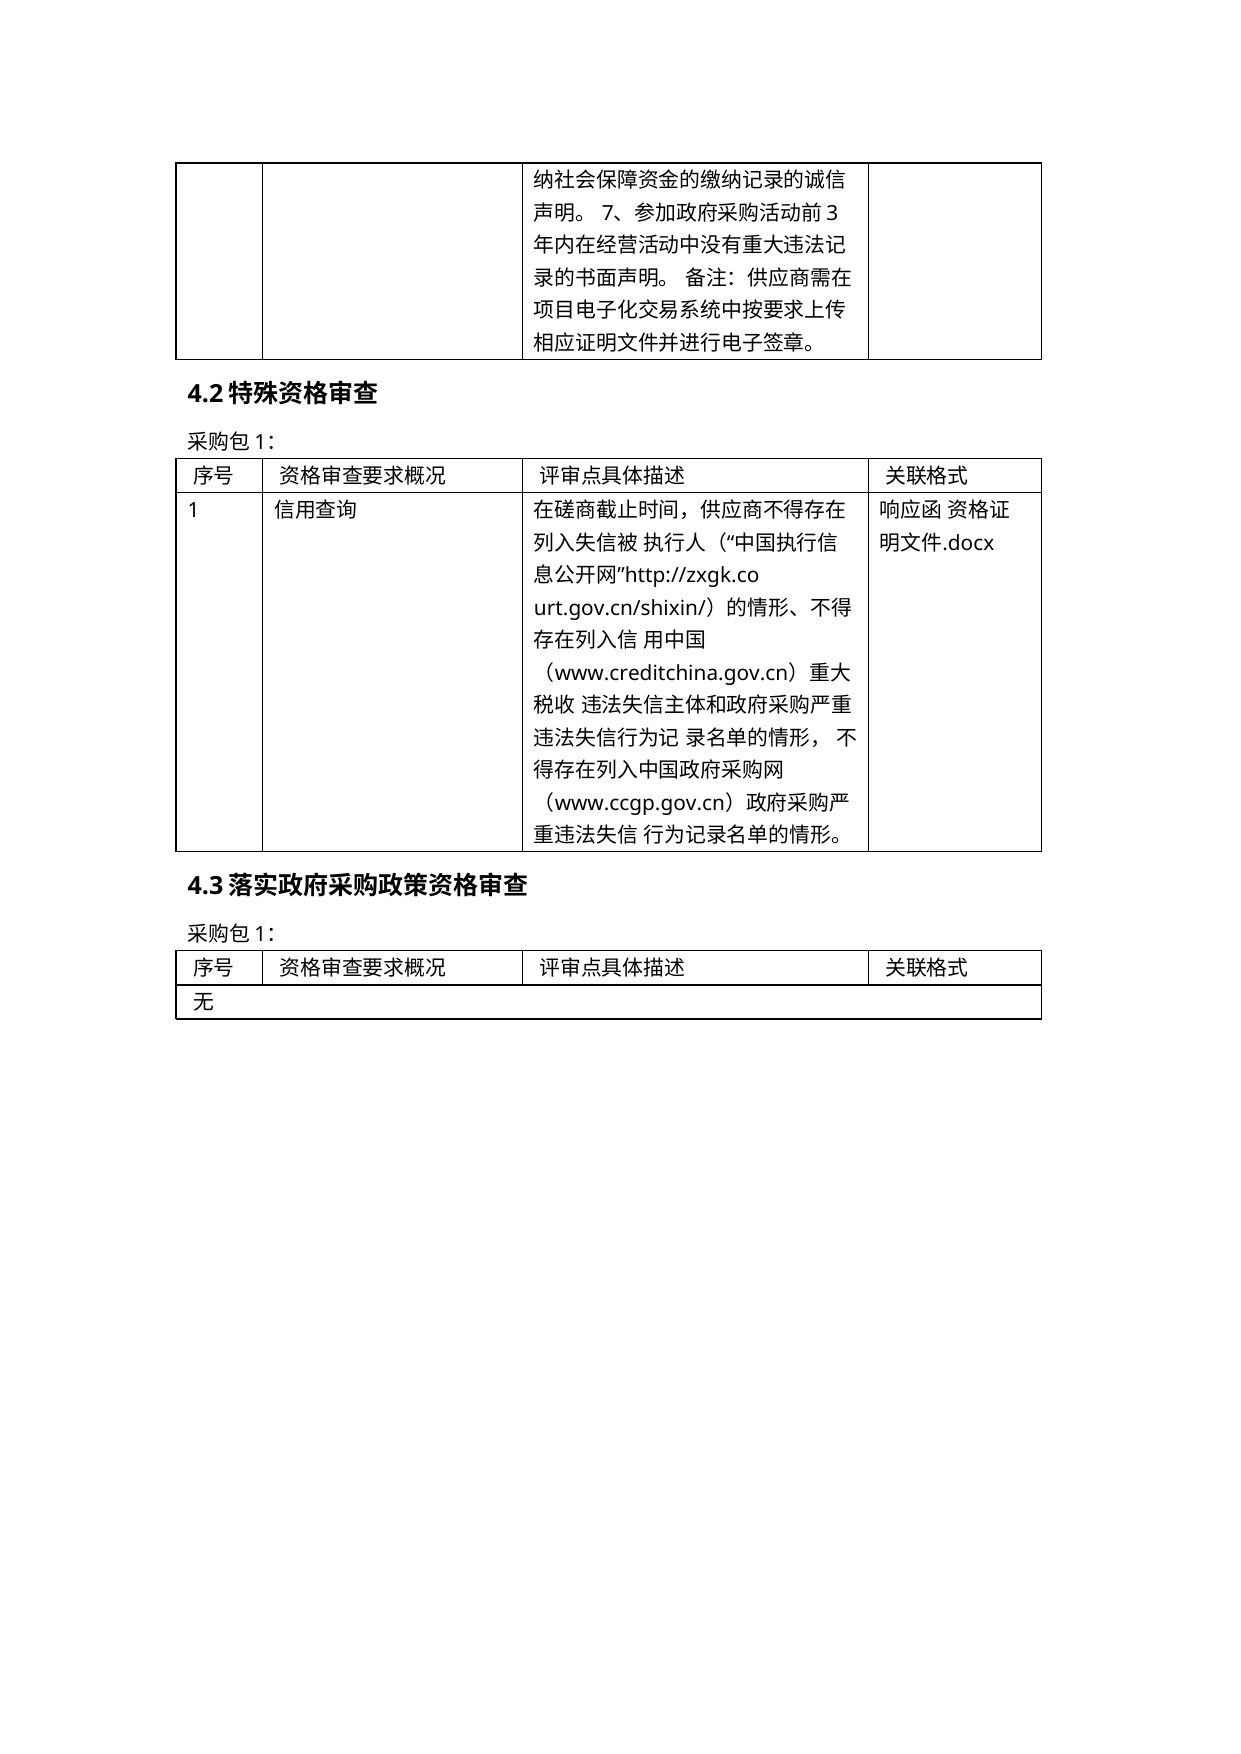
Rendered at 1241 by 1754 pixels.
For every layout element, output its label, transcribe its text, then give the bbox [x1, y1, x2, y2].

text 4.3落实政府采购政策资格审查 [187, 852, 1053, 917]
table_header 序号 [177, 459, 262, 492]
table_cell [523, 164, 868, 358]
text 采购包1： [187, 917, 1053, 950]
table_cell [869, 164, 1041, 358]
text 采购包1： [187, 425, 1053, 458]
table_cell 无 [177, 986, 1041, 1018]
table_header 关联格式 [869, 951, 1041, 984]
text 4.2特殊资格审查 [187, 360, 1053, 425]
table_header 序号 [177, 951, 262, 984]
table_header 评审点具体描述 [523, 951, 868, 984]
table_header 资格审查要求概况 [263, 951, 522, 984]
table_cell 信用查询 [263, 493, 522, 851]
table_header 关联格式 [869, 459, 1041, 492]
table_header 评审点具体描述 [523, 459, 868, 492]
table_cell 1 [177, 164, 262, 358]
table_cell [263, 164, 522, 358]
table_header 资格审查要求概况 [263, 459, 522, 492]
table_cell 在磋商截止时间，供应商不得存在列入失信被 执行人（“中国执行信息公开网”http://zxgk.co urt.gov.cn/shixin/）的情形、不得存在列入信 用中国（www.creditchina.gov.cn）重大税收 违法失信主体和政府采购严重违法失信行为记 录名单的情形， 不得存在列入中国政府采购网 （www.ccgp.gov.cn）政府采购严重违法失信 行为记录名单的情形。 [523, 493, 868, 851]
table_cell 1 [177, 493, 262, 851]
table_cell 响应函 资格证明文件.docx [869, 493, 1041, 851]
